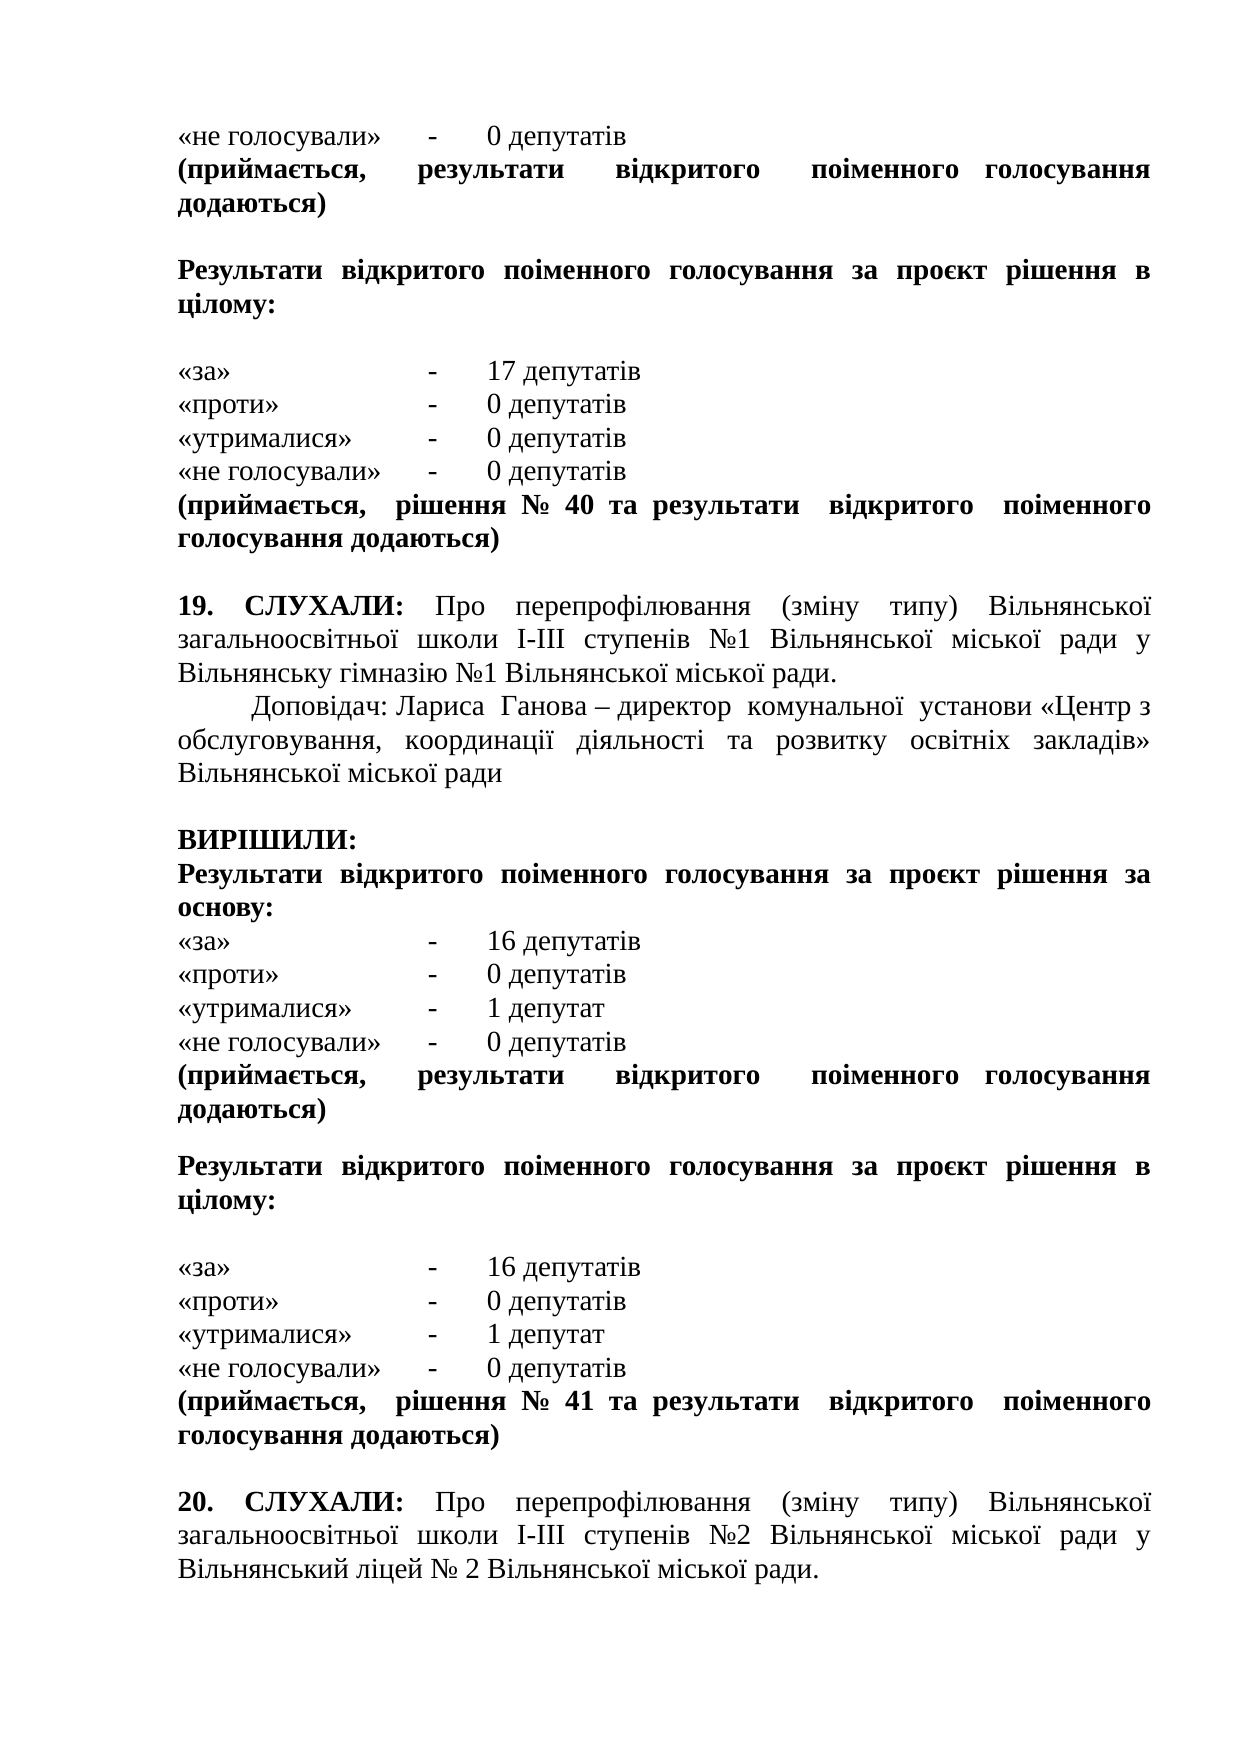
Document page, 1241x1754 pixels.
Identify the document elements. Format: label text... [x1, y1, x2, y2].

table_header - [416, 353, 475, 386]
table_cell 1 депутат [475, 1316, 756, 1350]
table_header 16 депутатів [475, 1249, 756, 1283]
table_header 16 депутатів [475, 923, 756, 957]
table_cell «не голосували» [166, 454, 416, 487]
table_header «за» [166, 1249, 416, 1283]
table_cell 0 депутатів [475, 420, 756, 453]
table_cell «проти» [166, 386, 416, 420]
table_cell 1 депутат [475, 990, 756, 1024]
table_cell «проти» [166, 1283, 416, 1316]
table_header «за» [166, 923, 416, 957]
table_cell «не голосували» [166, 1350, 416, 1383]
table_header «за» [166, 353, 416, 386]
table_cell «утрималися» [166, 420, 416, 453]
table_header - [416, 923, 475, 957]
text 20. СЛУХАЛИ: Про перепрофілювання (зміну типу) Вільнянської загальноосвітньої школи І-ІІІ ступенів №2 Вільнянської міської ради у Вільнянський ліцей № 2 Вільнянської міської ради. [177, 1484, 1152, 1584]
table_cell - [416, 1350, 475, 1383]
table_cell - [416, 990, 475, 1024]
text ВИРІШИЛИ: [177, 822, 1152, 856]
text (приймається, рішення № 40 та результати відкритого поіменного голосування додаються) [177, 487, 1152, 554]
text (приймається, рішення № 41 та результати відкритого поіменного голосування додаються) [177, 1383, 1152, 1450]
table_cell - [416, 957, 475, 990]
table_cell «утрималися» [166, 1316, 416, 1350]
table_cell 0 депутатів [475, 1024, 756, 1057]
text (приймається, результати відкритого поіменного голосування додаються) [177, 1057, 1152, 1124]
table_cell 0 депутатів [475, 454, 756, 487]
table_cell - [416, 1024, 475, 1057]
table_cell «утрималися» [166, 990, 416, 1024]
table_cell «проти» [166, 957, 416, 990]
table_cell «не голосували» [166, 118, 416, 152]
table_cell - [416, 386, 475, 420]
table_cell 0 депутатів [475, 386, 756, 420]
table_cell «не голосували» [166, 1024, 416, 1057]
table_cell - [416, 420, 475, 453]
text Результати відкритого поіменного голосування за проєкт рішення в цілому: [177, 1148, 1152, 1216]
table_cell - [416, 1283, 475, 1316]
table_cell 0 депутатів [475, 1283, 756, 1316]
table_cell - [416, 1316, 475, 1350]
table_cell - [416, 454, 475, 487]
table_cell 0 депутатів [475, 957, 756, 990]
table_cell 0 депутатів [475, 1350, 756, 1383]
text Результати відкритого поіменного голосування за проєкт рішення в цілому: [177, 252, 1152, 319]
table_cell - [416, 118, 475, 152]
text (приймається, результати відкритого поіменного голосування додаються) [177, 152, 1152, 219]
table_header 17 депутатів [475, 353, 756, 386]
table_header - [416, 1249, 475, 1283]
table_cell 0 депутатів [475, 118, 756, 152]
text Результати відкритого поіменного голосування за проєкт рішення за основу: [177, 856, 1152, 923]
text Доповідач: Лариса Ганова – директор комунальної установи «Центр з обслуговування, координації діяльності та розвитку освітніх закладів» Вільнянської міської ради [177, 688, 1152, 789]
text 19. СЛУХАЛИ: Про перепрофілювання (зміну типу) Вільнянської загальноосвітньої школи І-ІІІ ступенів №1 Вільнянської міської ради у Вільнянську гімназію №1 Вільнянської міської ради. [177, 588, 1152, 688]
